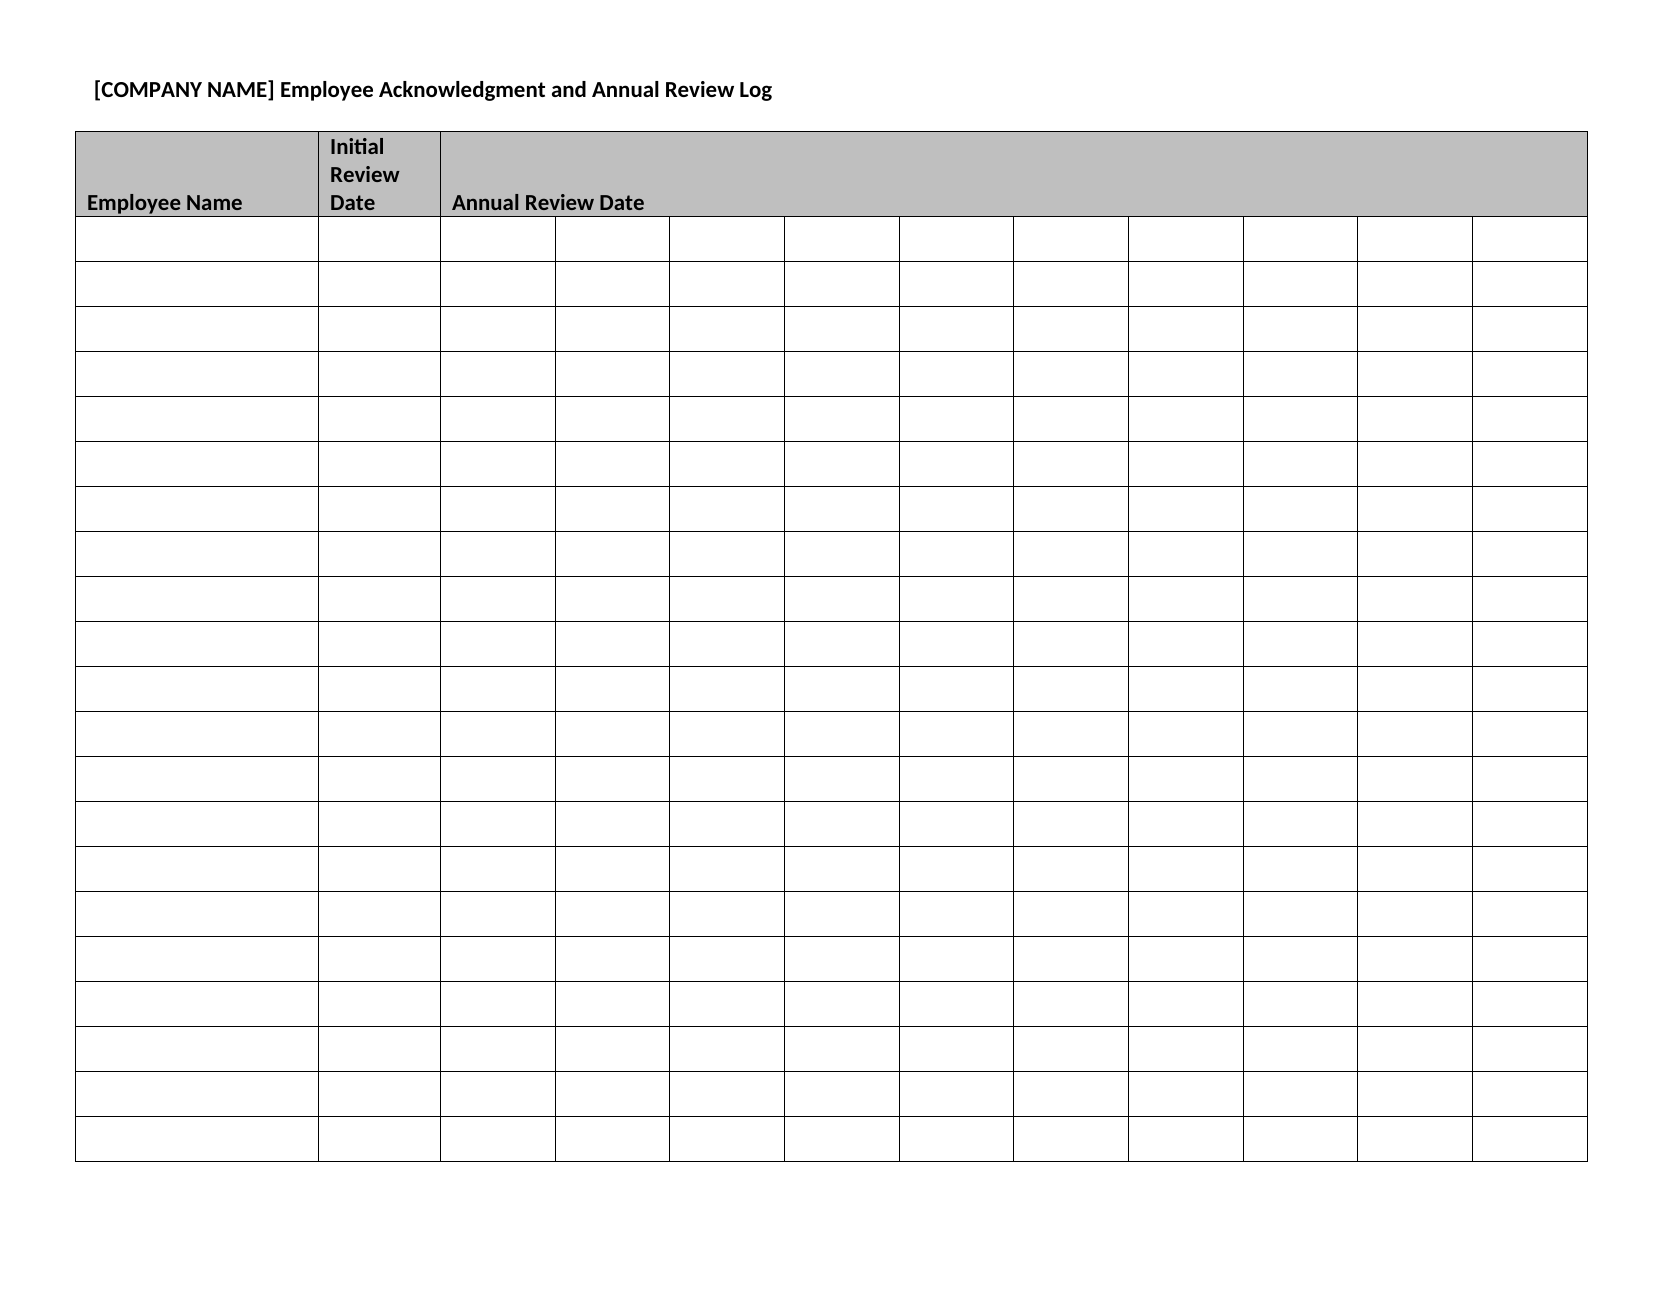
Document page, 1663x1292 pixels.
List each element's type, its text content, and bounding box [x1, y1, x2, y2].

table_cell [556, 217, 669, 261]
table_cell [1014, 757, 1128, 801]
table_cell [1358, 487, 1472, 531]
table_cell [1014, 622, 1128, 666]
table_cell [1014, 442, 1128, 486]
table_cell [900, 397, 1013, 441]
table_cell [900, 262, 1013, 306]
table_cell [900, 217, 1013, 261]
table_cell [1473, 667, 1587, 711]
table_cell [556, 487, 669, 531]
table_cell [556, 757, 669, 801]
table_cell [1473, 487, 1587, 531]
table_cell [785, 217, 899, 261]
table_cell [785, 307, 899, 351]
table_cell [1358, 1117, 1472, 1161]
table_cell [76, 442, 318, 486]
table_cell [1129, 397, 1243, 441]
table_cell [1014, 487, 1128, 531]
table_cell [1473, 757, 1587, 801]
table_cell [785, 1117, 899, 1161]
table_cell [1244, 847, 1357, 891]
table_cell [319, 667, 440, 711]
table_cell [1129, 442, 1243, 486]
table_cell [441, 1027, 555, 1071]
table_cell [785, 622, 899, 666]
table_cell [1358, 532, 1472, 576]
table_cell [1014, 667, 1128, 711]
table_cell [319, 847, 440, 891]
table_cell [1014, 1117, 1128, 1161]
table_cell [1473, 262, 1587, 306]
table_cell [1129, 622, 1243, 666]
table_cell [319, 217, 440, 261]
table_cell [441, 532, 555, 576]
table_cell [556, 262, 669, 306]
table_cell [785, 667, 899, 711]
table_cell [441, 307, 555, 351]
table_cell [900, 892, 1013, 936]
table_cell [670, 982, 784, 1026]
table_cell [556, 667, 669, 711]
table_cell [900, 352, 1013, 396]
table_cell [1129, 802, 1243, 846]
table_cell [1129, 307, 1243, 351]
table_cell [1358, 442, 1472, 486]
table_cell [556, 307, 669, 351]
table_cell [76, 487, 318, 531]
table_cell [1358, 802, 1472, 846]
table_cell [900, 1072, 1013, 1116]
table_cell [1129, 262, 1243, 306]
table_cell [670, 757, 784, 801]
table_cell [76, 847, 318, 891]
table_cell [670, 847, 784, 891]
table_cell [441, 937, 555, 981]
table_cell [441, 622, 555, 666]
table_cell [556, 532, 669, 576]
table_cell [556, 577, 669, 621]
table_cell [785, 487, 899, 531]
table_cell [1473, 442, 1587, 486]
table_cell [441, 487, 555, 531]
table_cell [785, 1027, 899, 1071]
table_cell [1244, 307, 1357, 351]
table_cell [1129, 217, 1243, 261]
table_cell [1244, 262, 1357, 306]
table_cell [1473, 892, 1587, 936]
text [COMPANY NAME] Employee Acknowledgment and Annual Review Log [94, 75, 1587, 103]
table_cell [1129, 847, 1243, 891]
table_cell [76, 667, 318, 711]
table_cell [319, 352, 440, 396]
table_cell [1473, 982, 1587, 1026]
table_cell [1129, 757, 1243, 801]
table_cell [785, 352, 899, 396]
table_cell [1358, 1027, 1472, 1071]
table_cell [76, 352, 318, 396]
table_cell [319, 757, 440, 801]
table_cell [670, 217, 784, 261]
table_cell [1244, 622, 1357, 666]
table_cell [670, 802, 784, 846]
table_cell [319, 442, 440, 486]
table_cell [556, 442, 669, 486]
table_cell [76, 307, 318, 351]
table_cell [319, 712, 440, 756]
table_cell [1129, 892, 1243, 936]
table_cell [1129, 667, 1243, 711]
table_cell [1244, 1072, 1357, 1116]
table_cell [900, 487, 1013, 531]
table_cell [670, 397, 784, 441]
table_cell [1129, 487, 1243, 531]
table_cell [441, 982, 555, 1026]
table_cell [441, 1117, 555, 1161]
table_cell [319, 397, 440, 441]
table_cell [900, 622, 1013, 666]
table_cell [76, 712, 318, 756]
table_cell [1244, 1027, 1357, 1071]
table_cell [785, 937, 899, 981]
table_cell [670, 262, 784, 306]
table_cell [900, 982, 1013, 1026]
table_cell [1473, 1027, 1587, 1071]
table_cell [1244, 352, 1357, 396]
table_cell [785, 577, 899, 621]
table_cell [76, 1072, 318, 1116]
table_cell [785, 532, 899, 576]
table_cell [1358, 307, 1472, 351]
table_cell [556, 622, 669, 666]
table_cell [1244, 397, 1357, 441]
table_cell [670, 667, 784, 711]
table_cell [785, 892, 899, 936]
table_cell [319, 577, 440, 621]
table_cell [1244, 667, 1357, 711]
table_cell [1014, 892, 1128, 936]
table_cell [76, 1117, 318, 1161]
table_cell [1473, 1072, 1587, 1116]
table_cell [1358, 1072, 1472, 1116]
table_cell [1014, 847, 1128, 891]
table_cell [670, 937, 784, 981]
table_cell [1014, 982, 1128, 1026]
table_cell [441, 577, 555, 621]
table_cell [556, 1072, 669, 1116]
table_cell [785, 847, 899, 891]
table_cell [1473, 1117, 1587, 1161]
table_cell [670, 622, 784, 666]
table_cell [1358, 937, 1472, 981]
table_cell [670, 532, 784, 576]
table_cell [1244, 892, 1357, 936]
table_cell [441, 847, 555, 891]
table_cell [1473, 622, 1587, 666]
table_cell [1358, 892, 1472, 936]
table_header Annual Review Date [441, 132, 1587, 216]
table_cell [76, 397, 318, 441]
table_cell [441, 667, 555, 711]
table_cell [1014, 937, 1128, 981]
table_cell [670, 307, 784, 351]
table_cell [76, 577, 318, 621]
table_cell [900, 802, 1013, 846]
table_cell [441, 352, 555, 396]
table_cell [785, 262, 899, 306]
table_cell [1244, 802, 1357, 846]
table_cell [556, 847, 669, 891]
table_cell [670, 442, 784, 486]
table_cell [1358, 847, 1472, 891]
table_cell [1358, 712, 1472, 756]
table_cell [1358, 982, 1472, 1026]
table_cell [319, 307, 440, 351]
table_cell [1244, 1117, 1357, 1161]
table_cell [1244, 487, 1357, 531]
table_cell [556, 397, 669, 441]
table_cell [76, 217, 318, 261]
table_cell [319, 1117, 440, 1161]
table_cell [670, 712, 784, 756]
table_cell [900, 577, 1013, 621]
table_cell [1358, 667, 1472, 711]
table_cell [319, 487, 440, 531]
table_cell [1014, 217, 1128, 261]
table_cell [900, 442, 1013, 486]
table_cell [1473, 352, 1587, 396]
table_cell [556, 937, 669, 981]
table_cell [1473, 847, 1587, 891]
table_cell [1473, 217, 1587, 261]
table_cell [785, 802, 899, 846]
table_cell [1358, 352, 1472, 396]
table_cell [1014, 532, 1128, 576]
table_cell [76, 802, 318, 846]
table_cell [319, 982, 440, 1026]
table_cell [76, 982, 318, 1026]
table_cell [1473, 937, 1587, 981]
table_cell [556, 1117, 669, 1161]
table_cell [785, 442, 899, 486]
table_cell [1014, 307, 1128, 351]
table_cell [441, 442, 555, 486]
table_cell [1014, 712, 1128, 756]
table_cell [1244, 217, 1357, 261]
table_cell [76, 937, 318, 981]
table_cell [556, 802, 669, 846]
table_cell [319, 622, 440, 666]
table_cell [441, 397, 555, 441]
table_cell [1129, 352, 1243, 396]
table_cell [1244, 937, 1357, 981]
table_cell [76, 532, 318, 576]
table_cell [76, 757, 318, 801]
table_cell [1129, 1117, 1243, 1161]
table_cell [1129, 577, 1243, 621]
table_cell [441, 1072, 555, 1116]
table_cell [900, 532, 1013, 576]
table_cell [319, 802, 440, 846]
table_cell [1244, 982, 1357, 1026]
table_cell [900, 1027, 1013, 1071]
table_header Initial Review Date [319, 132, 440, 216]
table_cell [670, 577, 784, 621]
table_cell [1014, 577, 1128, 621]
table_cell [900, 712, 1013, 756]
table_cell [785, 397, 899, 441]
table_cell [556, 1027, 669, 1071]
table_cell [1014, 1027, 1128, 1071]
table_cell [1014, 397, 1128, 441]
table_cell [76, 1027, 318, 1071]
table_cell [785, 1072, 899, 1116]
table_cell [900, 847, 1013, 891]
table_cell [1358, 622, 1472, 666]
table_cell [900, 757, 1013, 801]
table_cell [556, 712, 669, 756]
table_cell [1473, 712, 1587, 756]
table_cell [1129, 712, 1243, 756]
table_cell [1244, 712, 1357, 756]
table_header Employee Name [76, 132, 318, 216]
table_cell [670, 1117, 784, 1161]
table_cell [556, 982, 669, 1026]
table_cell [319, 532, 440, 576]
table_cell [670, 892, 784, 936]
table_cell [1244, 532, 1357, 576]
table_cell [670, 352, 784, 396]
table_cell [441, 892, 555, 936]
table_cell [1473, 577, 1587, 621]
table_cell [1244, 577, 1357, 621]
table_cell [319, 1072, 440, 1116]
table_cell [1129, 1027, 1243, 1071]
table_cell [900, 937, 1013, 981]
table_cell [1473, 802, 1587, 846]
table_cell [1358, 757, 1472, 801]
table_cell [1358, 262, 1472, 306]
table_cell [441, 802, 555, 846]
table_cell [785, 757, 899, 801]
table_cell [785, 982, 899, 1026]
table_cell [1244, 442, 1357, 486]
table_cell [1014, 352, 1128, 396]
table_cell [1129, 532, 1243, 576]
table_cell [76, 892, 318, 936]
table_cell [670, 1072, 784, 1116]
table_cell [319, 892, 440, 936]
table_cell [1014, 262, 1128, 306]
table_cell [1358, 217, 1472, 261]
table_cell [670, 1027, 784, 1071]
table_cell [441, 217, 555, 261]
table_cell [319, 262, 440, 306]
table_cell [1358, 397, 1472, 441]
table_cell [900, 307, 1013, 351]
table_cell [76, 622, 318, 666]
table_cell [900, 667, 1013, 711]
table_cell [556, 892, 669, 936]
table_cell [1473, 397, 1587, 441]
table_cell [1129, 1072, 1243, 1116]
table_cell [1358, 577, 1472, 621]
table_cell [319, 937, 440, 981]
table_cell [785, 712, 899, 756]
table_cell [900, 1117, 1013, 1161]
table_cell [556, 352, 669, 396]
table_cell [441, 712, 555, 756]
table_cell [1244, 757, 1357, 801]
table_cell [76, 262, 318, 306]
table_cell [319, 1027, 440, 1071]
table_cell [441, 757, 555, 801]
table_cell [1014, 1072, 1128, 1116]
table_cell [1129, 937, 1243, 981]
table_cell [670, 487, 784, 531]
table_cell [1014, 802, 1128, 846]
table_cell [1473, 532, 1587, 576]
table_cell [441, 262, 555, 306]
table_cell [1129, 982, 1243, 1026]
table_cell [1473, 307, 1587, 351]
